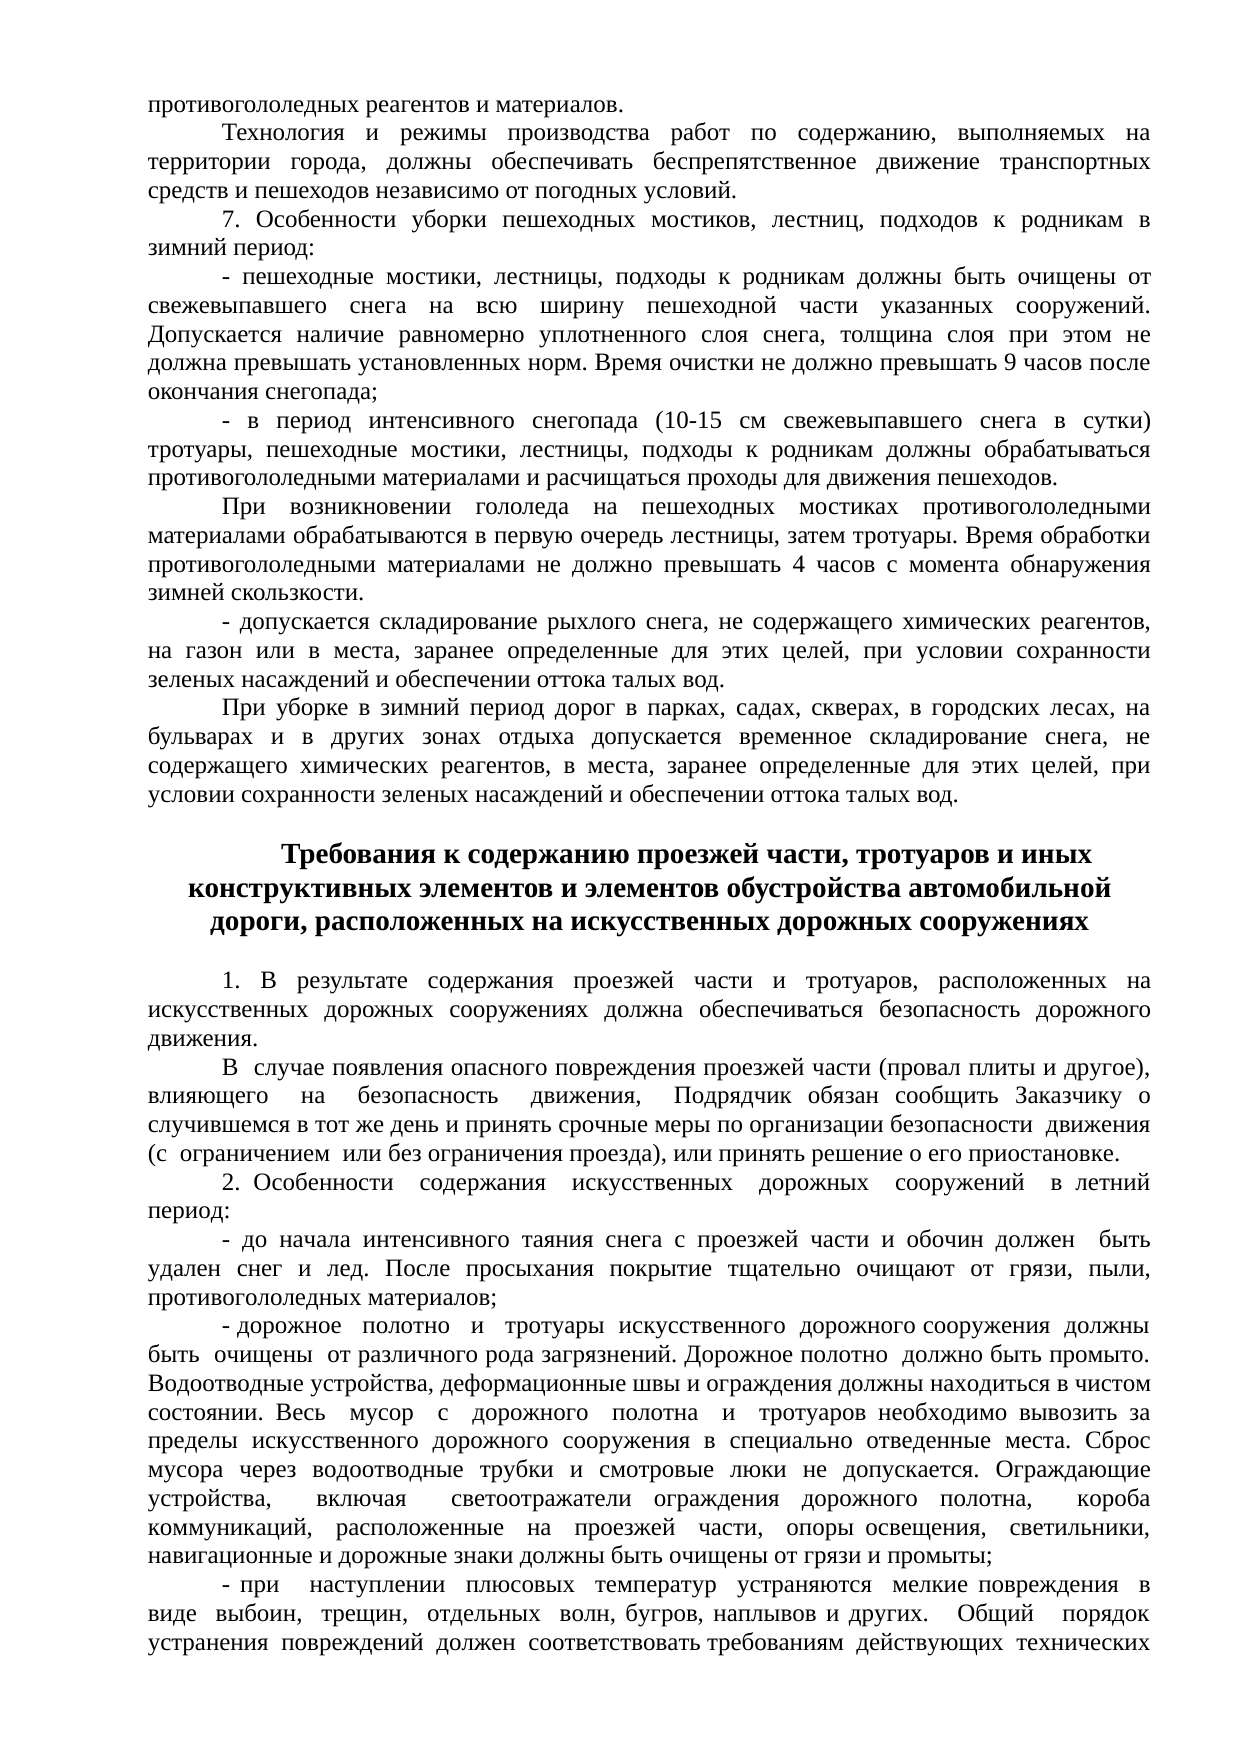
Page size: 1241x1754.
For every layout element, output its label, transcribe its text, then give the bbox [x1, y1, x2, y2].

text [148, 1569, 1152, 1656]
text 2. Особенности содержания искусственных дорожных сооружений в летний период: [148, 1167, 1152, 1224]
text 1. В результате содержания проезжей части и тротуаров, расположенных на искусственных дорожных сооружениях должна обеспечиваться безопасность дорожного движения. [148, 966, 1152, 1052]
text Технология и режимы производства работ по содержанию, выполняемых на территории города, должны обеспечивать беспрепятственное движение транспортных средств и пешеходов независимо от погодных условий. [148, 117, 1152, 204]
text 7. Особенности уборки пешеходных мостиков, лестниц, подходов к родникам в зимний период: [148, 204, 1152, 261]
text - до начала интенсивного таяния снега с проезжей части и обочин должен быть удален снег и лед. После просыхания покрытие тщательно очищают от грязи, пыли, противогололедных материалов; [148, 1224, 1152, 1311]
text В случае появления опасного повреждения проезжей части (провал плиты и другое), влияющего на безопасность движения, Подрядчик обязан сообщить Заказчику о случившемся в тот же день и принять срочные меры по организации безопасности движения (с ограничением или без ограничения проезда), или принять решение о его приостановке. [148, 1052, 1152, 1167]
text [148, 89, 1152, 117]
text - допускается складирование рыхлого снега, не содержащего химических реагентов, на газон или в места, заранее определенные для этих целей, при условии сохранности зеленых насаждений и обеспечении оттока талых вод. [148, 606, 1152, 692]
text - пешеходные мостики, лестницы, подходы к родникам должны быть очищены от свежевыпавшего снега на всю ширину пешеходной части указанных сооружений. Допускается наличие равномерно уплотненного слоя снега, толщина слоя при этом не должна превышать установленных норм. Время очистки не должно превышать 9 часов после окончания снегопада; [148, 261, 1152, 405]
text - дорожное полотно и тротуары искусственного дорожного сооружения должны быть очищены от различного рода загрязнений. Дорожное полотно должно быть промыто. Водоотводные устройства, деформационные швы и ограждения должны находиться в чистом состоянии. Весь мусор с дорожного полотна и тротуаров необходимо вывозить за пределы искусственного дорожного сооружения в специально отведенные места. Сброс мусора через водоотводные трубки и смотровые люки не допускается. Ограждающие устройства, включая светоотражатели ограждения дорожного полотна, короба коммуникаций, расположенные на проезжей части, опоры освещения, светильники, навигационные и дорожные знаки должны быть очищены от грязи и промыты; [148, 1311, 1152, 1569]
text При возникновении гололеда на пешеходных мостиках противогололедными материалами обрабатываются в первую очередь лестницы, затем тротуары. Время обработки противогололедными материалами не должно превышать 4 часов с момента обнаружения зимней скользкости. [148, 491, 1152, 606]
text При уборке в зимний период дорог в парках, садах, скверах, в городских лесах, на бульварах и в других зонах отдыха допускается временное складирование снега, не содержащего химических реагентов, в места, заранее определенные для этих целей, при условии сохранности зеленых насаждений и обеспечении оттока талых вод. [148, 692, 1152, 807]
text - в период интенсивного снегопада (10- свежевыпавшего снега в сутки) тротуары, пешеходные мостики, лестницы, подходы к родникам должны обрабатываться противогололедными материалами и расчищаться проходы для движения пешеходов. [148, 405, 1152, 491]
text Требования к содержанию проезжей части, тротуаров и иных конструктивных элементов и элементов обустройства автомобильной дороги, расположенных на искусственных дорожных сооружениях [148, 836, 1152, 937]
